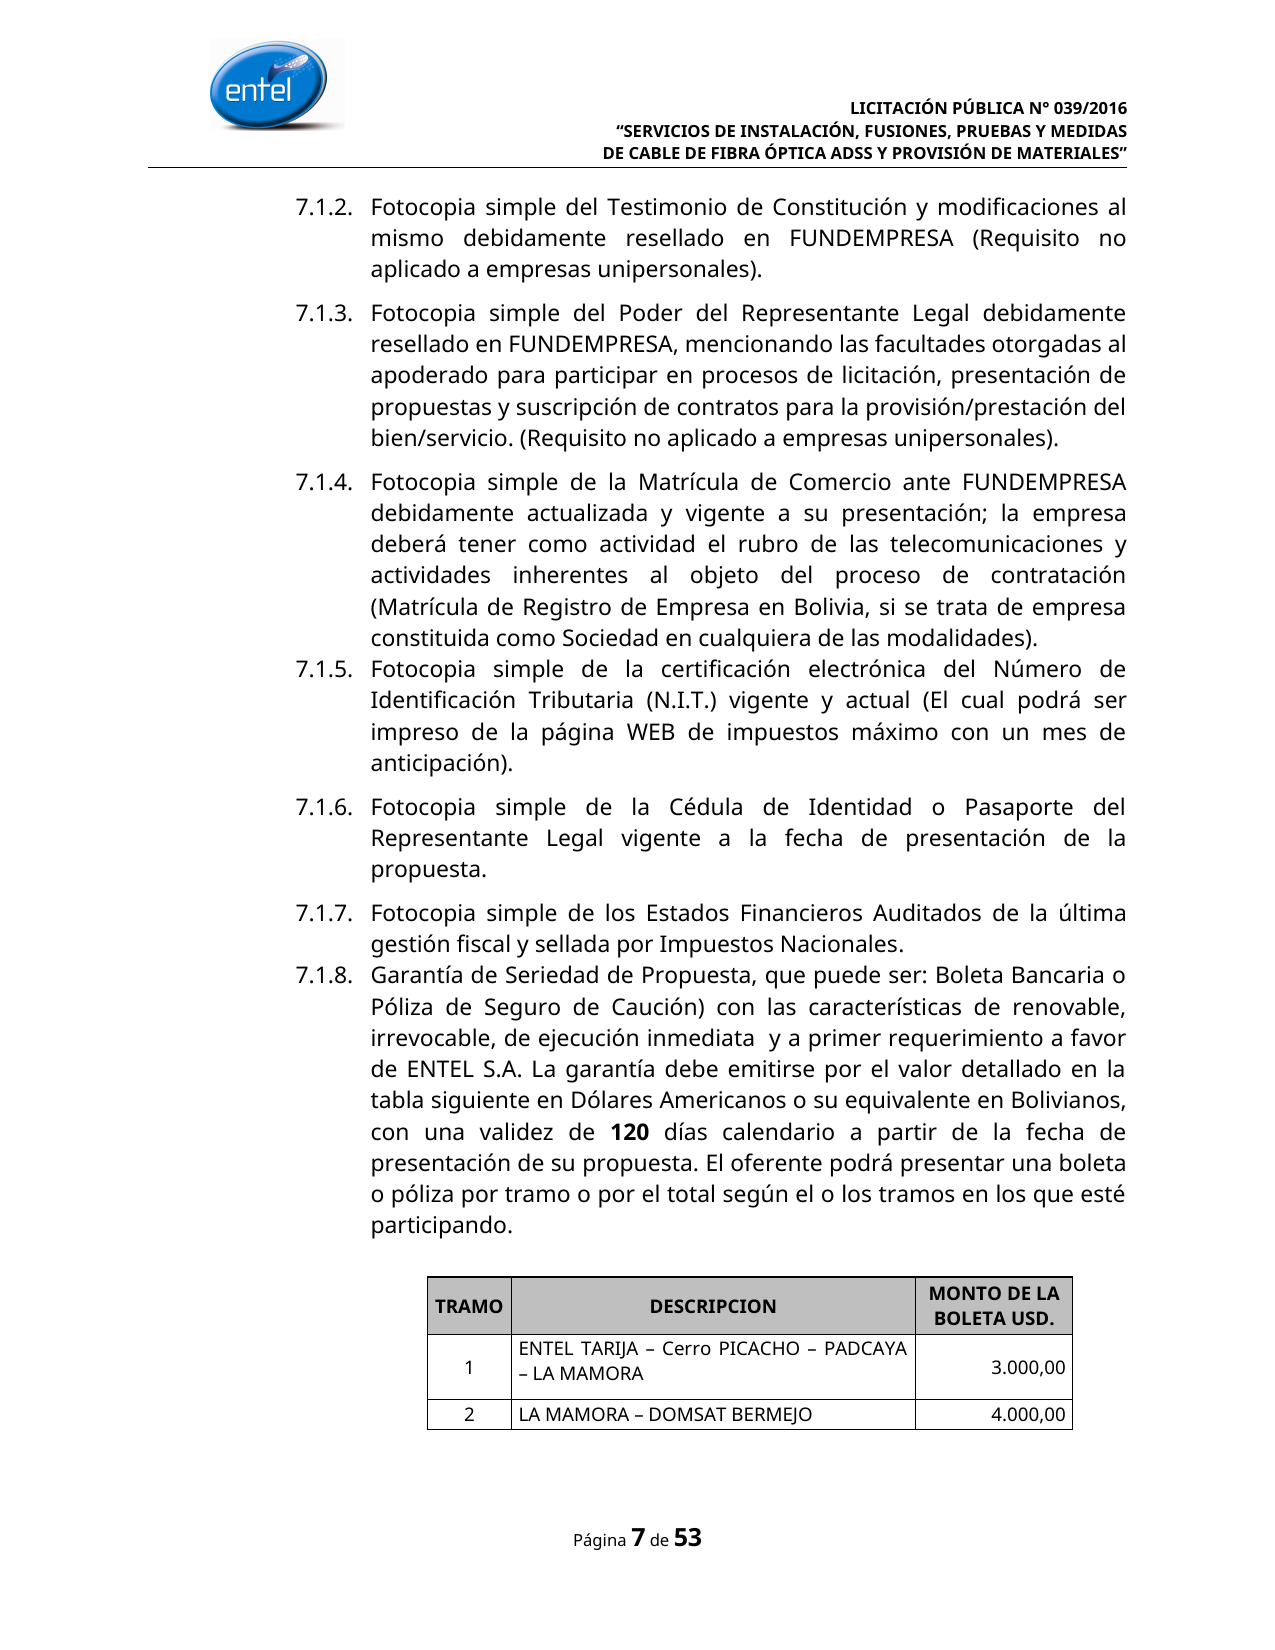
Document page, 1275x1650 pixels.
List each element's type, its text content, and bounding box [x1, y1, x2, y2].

list Garantía de Seriedad de Propuesta, que puede ser: Boleta Bancaria o Póliza de Seguro de Caución) con las características de renovable, irrevocable, de ejecución inmediata y a primer requerimiento a favor de ENTEL S.A. La garantía debe emitirse por el valor detallado en la tabla siguiente en Dólares Americanos o su equivalente en Bolivianos, con una validez de 120 días calendario a partir de la fecha de presentación de su propuesta. El oferente podrá presentar una boleta o póliza por tramo o por el total según el o los tramos en los que esté participando. [295, 959, 1127, 1241]
table_cell 2 [428, 1400, 511, 1429]
table_cell 1 [428, 1335, 511, 1399]
table_cell ENTEL TARIJA – Cerro PICACHO – PADCAYA – LA MAMORA [512, 1335, 915, 1399]
table_header DESCRIPCION [512, 1278, 915, 1334]
table_header MONTO DE LA BOLETA USD. [916, 1278, 1072, 1334]
list Fotocopia simple del Poder del Representante Legal debidamente resellado en FUNDEMPRESA, mencionando las facultades otorgadas al apoderado para participar en procesos de licitación, presentación de propuestas y suscripción de contratos para la provisión/prestación del bien/servicio. (Requisito no aplicado a empresas unipersonales). [295, 297, 1127, 453]
list Fotocopia simple de los Estados Financieros Auditados de la última gestión fiscal y sellada por Impuestos Nacionales. [295, 897, 1127, 959]
list Fotocopia simple de la Cédula de Identidad o Pasaporte del Representante Legal vigente a la fecha de presentación de la propuesta. [295, 791, 1127, 884]
picture [209, 39, 345, 131]
list Fotocopia simple de la certificación electrónica del Número de Identificación Tributaria (N.I.T.) vigente y actual (El cual podrá ser impreso de la página WEB de impuestos máximo con un mes de anticipación). [295, 653, 1127, 778]
table_cell 3.000,00 [916, 1335, 1072, 1399]
table_cell LA MAMORA – DOMSAT BERMEJO [512, 1400, 915, 1429]
list Fotocopia simple de la Matrícula de Comercio ante FUNDEMPRESA debidamente actualizada y vigente a su presentación; la empresa deberá tener como actividad el rubro de las telecomunicaciones y actividades inherentes al objeto del proceso de contratación (Matrícula de Registro de Empresa en Bolivia, si se trata de empresa constituida como Sociedad en cualquiera de las modalidades). [295, 466, 1127, 653]
table_cell 4.000,00 [916, 1400, 1072, 1429]
table_header TRAMO [428, 1278, 511, 1334]
list Fotocopia simple del Testimonio de Constitución y modificaciones al mismo debidamente resellado en FUNDEMPRESA (Requisito no aplicado a empresas unipersonales). [295, 191, 1127, 284]
